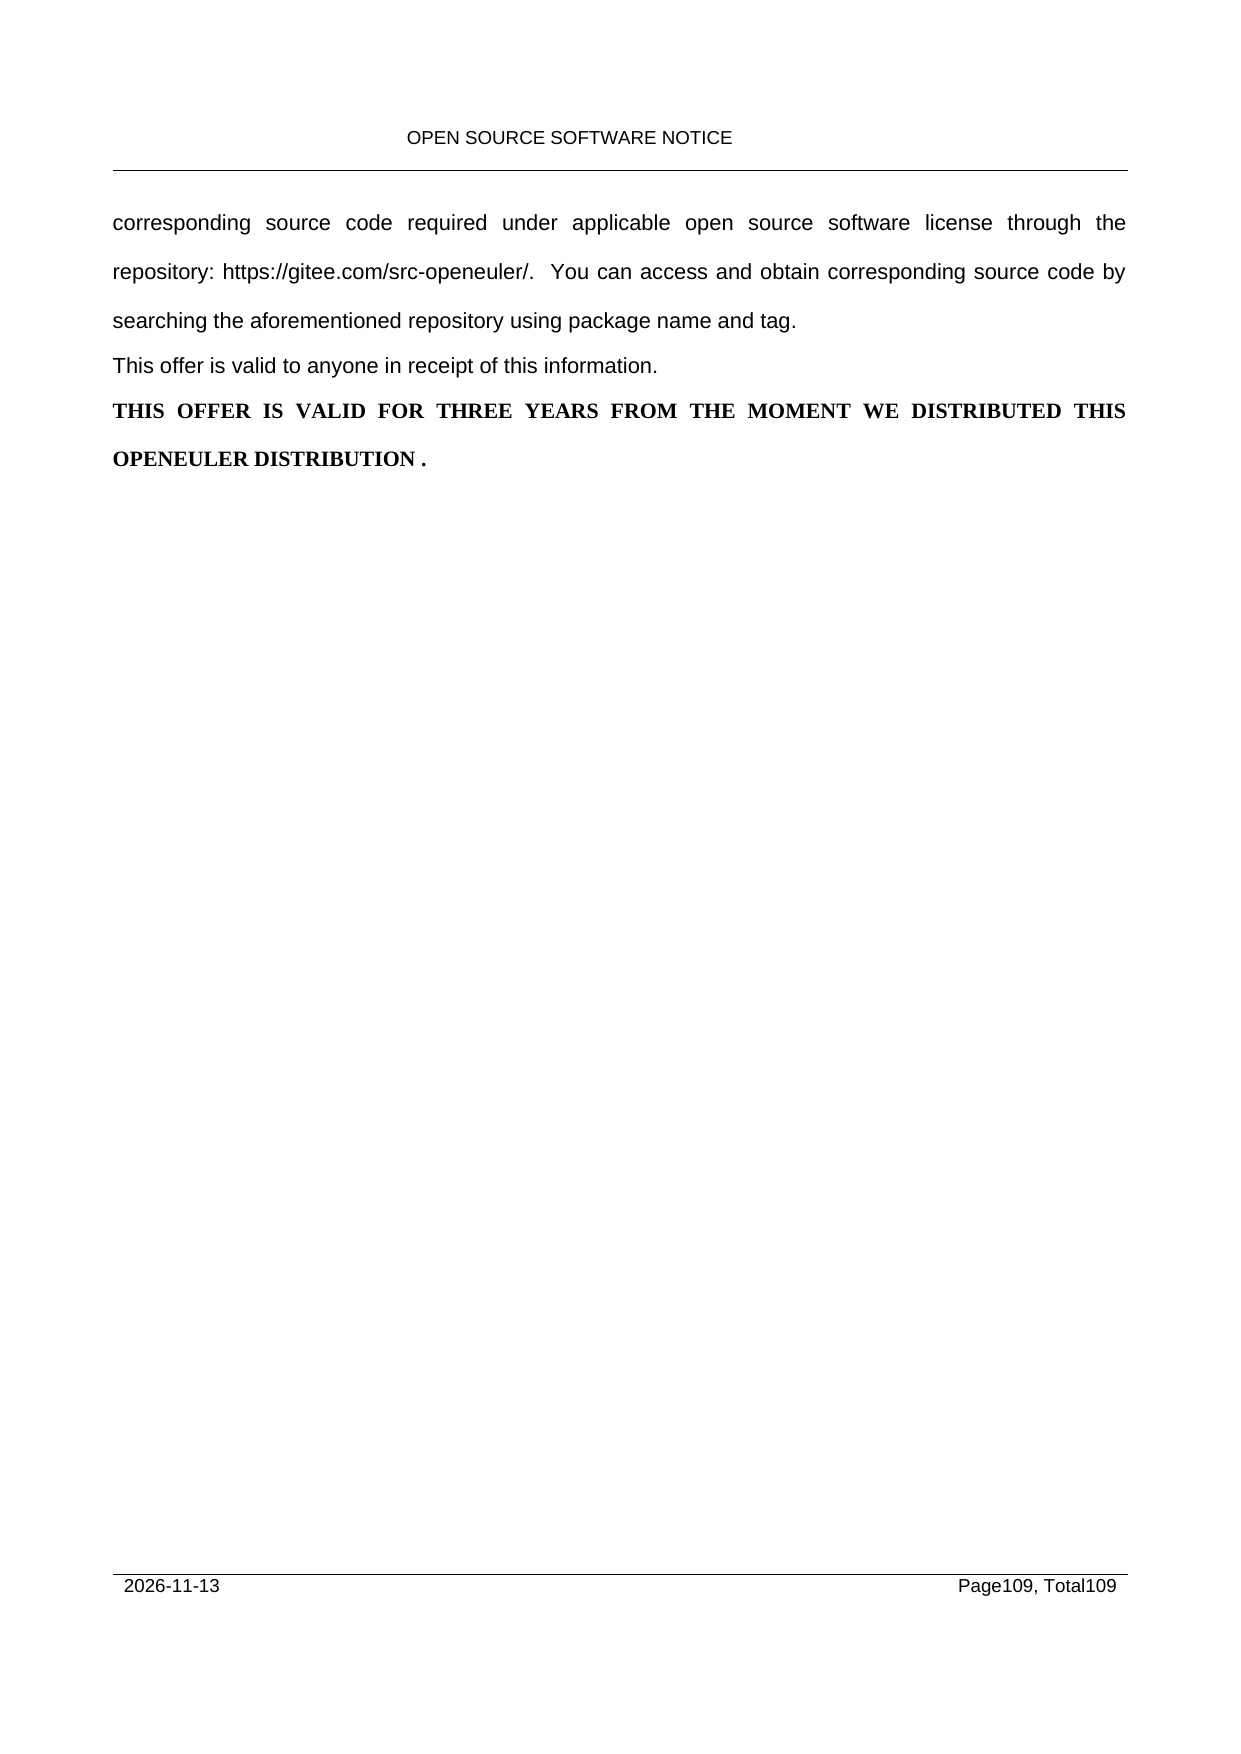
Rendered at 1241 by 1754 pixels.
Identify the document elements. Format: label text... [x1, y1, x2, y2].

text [112, 206, 1128, 336]
text This offer is valid to anyone in receipt of this information. [112, 349, 1128, 381]
text THIS OFFER IS VALID FOR THREE YEARS FROM THE MOMENT WE DISTRIBUTED THIS OPENEULER DISTRIBUTION . [112, 394, 1128, 475]
